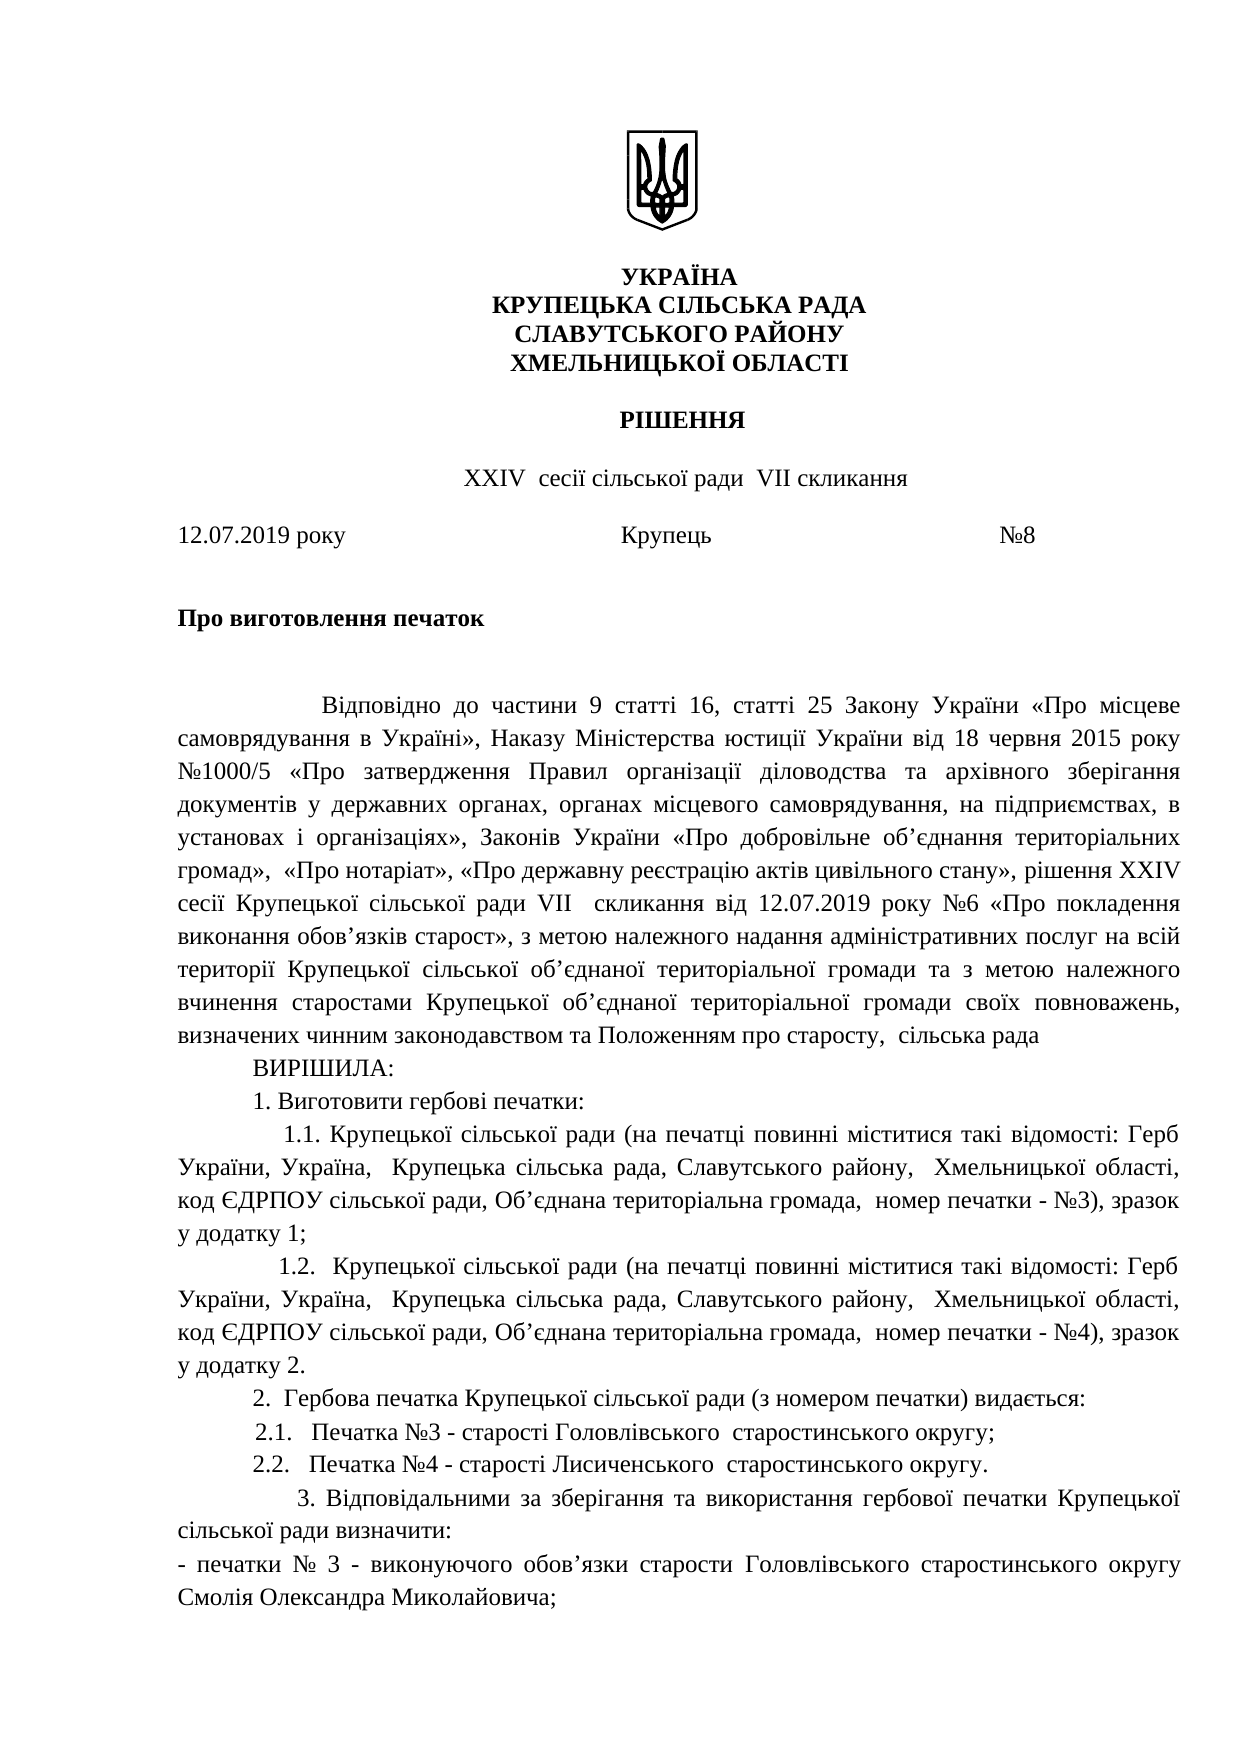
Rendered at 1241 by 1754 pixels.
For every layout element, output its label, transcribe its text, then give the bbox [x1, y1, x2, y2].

text СЛАВУТСЬКОГО РАЙОНУ [177, 319, 1181, 348]
text ХМЕЛЬНИЦЬКОЇ ОБЛАСТІ [177, 348, 1181, 377]
text ВИРІШИЛА: [177, 1053, 1181, 1082]
text РІШЕННЯ [177, 406, 1181, 434]
text 2. Гербова печатка Крупецької сільської ради (з номером печатки) видається: [177, 1383, 1181, 1412]
text Про виготовлення печаток [177, 603, 1181, 632]
text КРУПЕЦЬКА СІЛЬСЬКА РАДА [177, 291, 1181, 319]
text - печатки № 3 - виконуючого обов’язки старости Головлівського старостинського округу Смолія Олександра Миколайовича; [177, 1549, 1181, 1610]
text Відповідно до частини 9 статті 16, статті 25 Закону України «Про місцеве самоврядування в Україні», Наказу Міністерства юстиції України від 18 червня 2015 року №1000/5 «Про затвердження Правил організації діловодства та архівного зберігання документів у державних органах, органах місцевого самоврядування, на підприємствах, в установах і організаціях», Законів України «Про добровільне об’єднання територіальних громад», «Про нотаріат», «Про державну реєстрацію актів цивільного стану», рішення ХХІV сесії Крупецької сільської ради VІІ скликання від 12.07.2019 року №6 «Про покладення виконання обов’язків старост», з метою належного надання адміністративних послуг на всій території Крупецької сільської об’єднаної територіальної громади та з метою належного вчинення старостами Крупецької об’єднаної територіальної громади своїх повноважень, визначених чинним законодавством та Положенням про старосту, сільська рада [177, 818, 1181, 1049]
text 2.2. Печатка №4 - старості Лисиченського старостинського округу. [177, 1449, 1181, 1478]
text 1. Виготовити гербові печатки: [177, 1086, 1181, 1115]
text 1.2. Крупецької сільської ради (на печатці повинні міститися такі відомості: Герб України, Україна, Крупецька сільська рада, Славутського району, Хмельницької області, код ЄДРПОУ сільської ради, Об’єднана територіальна громада, номер печатки - №4), зразок у додатку 2. [177, 1251, 1181, 1379]
text ХХІV сесії сільської ради VІІ скликання [177, 463, 1181, 492]
text УКРАЇНА [177, 262, 1181, 291]
text Відповідно до частини 9 статті 16, статті 25 Закону України «Про місцеве самоврядування в Україні», Наказу Міністерства юстиції України від 18 червня 2015 року №1000/5 «Про затвердження Правил організації діловодства та архівного зберігання документів у державних органах, органах місцевого самоврядування, на підприємствах, в установах і організаціях», Законів України «Про добровільне об’єднання територіальних громад», «Про нотаріат», «Про державну реєстрацію актів цивільного стану», рішення ХХІV сесії Крупецької сільської ради VІІ скликання від 12.07.2019 року №6 «Про покладення виконання обов’язків старост», з метою належного надання адміністративних послуг на всій території Крупецької сільської об’єднаної територіальної громади та з метою належного вчинення старостами Крупецької об’єднаної територіальної громади своїх повноважень, визначених чинним законодавством та Положенням про старосту, сільська рада [177, 690, 1181, 789]
text 3. Відповідальними за зберігання та використання гербової печатки Крупецької сільської ради визначити: [177, 1483, 1181, 1544]
text 2.1. Печатка №3 - старості Головлівського старостинського округу; [236, 1417, 1181, 1445]
text 1.1. Крупецької сільської ради (на печатці повинні міститися такі відомості: Герб України, Україна, Крупецька сільська рада, Славутського району, Хмельницької області, код ЄДРПОУ сільської ради, Об’єднана територіальна громада, номер печатки - №3), зразок у додатку 1; [177, 1119, 1181, 1247]
text 12.07.2019 року Крупець №8 [177, 521, 1181, 549]
